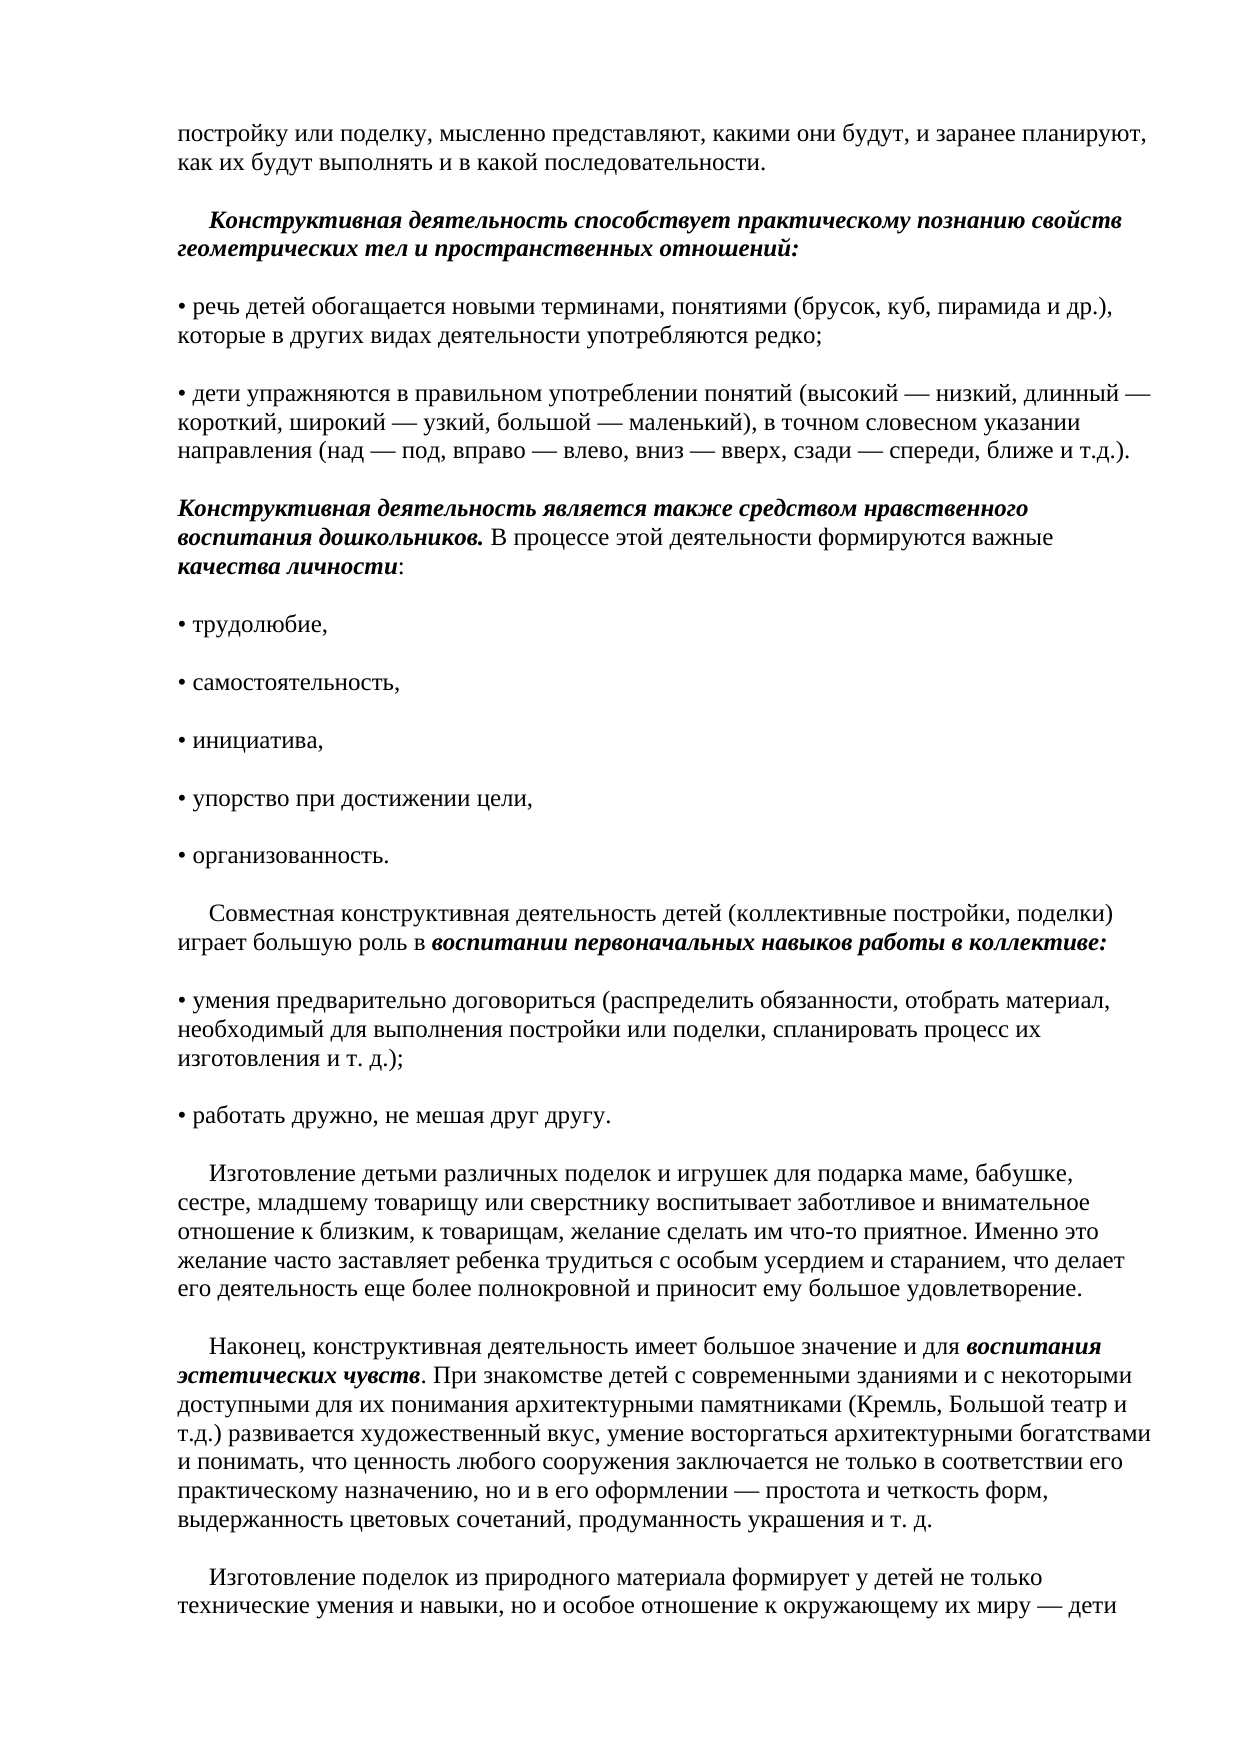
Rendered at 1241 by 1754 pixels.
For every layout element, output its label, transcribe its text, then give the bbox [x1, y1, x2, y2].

text Совместная конструктивная деятельность детей (коллективные постройки, поделки) играет большую роль в воспитании первоначальных навыков работы в коллективе: [177, 898, 1152, 956]
text • самостоятельность, [177, 667, 1152, 696]
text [177, 118, 1152, 176]
text • речь детей обогащается новыми терминами, понятиями (брусок, куб, пирамида и др.), которые в других видах деятельности употребляются редко; [177, 291, 1152, 349]
text Наконец, конструктивная деятельность имеет большое значение и для воспитания эстетических чувств. При знакомстве детей с современными зданиями и с некоторыми доступными для их понимания архитектурными памятниками (Кремль, Большой театр и т.д.) развивается художественный вкус, умение восторгаться архитектурными богатствами и понимать, что ценность любого сооружения заключается не только в соответствии его практическому назначению, но и в его оформлении — простота и четкость форм, выдержанность цветовых сочетаний, продуманность украшения и т. д. [177, 1331, 1152, 1533]
text Изготовление детьми различных поделок и игрушек для подарка маме, бабушке, сестре, младшему товарищу или сверстнику воспитывает заботливое и внимательное отношение к близким, к товарищам, желание сделать им что-то приятное. Именно это желание часто заставляет ребенка трудиться с особым усердием и старанием, что делает его деятельность еще более полнокровной и приносит ему большое удовлетворение. [177, 1158, 1152, 1302]
text • инициатива, [177, 725, 1152, 753]
text Конструктивная деятельность является также средством нравственного воспитания дошкольников. В процессе этой деятельности формируются важные качества личности: [177, 493, 1152, 580]
text • организованность. [177, 841, 1152, 869]
text • упорство при достижении цели, [177, 783, 1152, 811]
text • умения предварительно договориться (распределить обязанности, отобрать материал, необходимый для выполнения постройки или поделки, спланировать процесс их изготовления и т. д.); [177, 985, 1152, 1071]
text Конструктивная деятельность способствует практическому познанию свойств геометрических тел и пространственных отношений: [177, 205, 1152, 262]
text • трудолюбие, [177, 609, 1152, 638]
text • работать дружно, не мешая друг другу. [177, 1101, 1152, 1129]
text • дети упражняются в правильном употреблении понятий (высокий — низкий, длинный — короткий, широкий — узкий, большой — маленький), в точном словесном указании направления (над — под, вправо — влево, вниз — вверх, сзади — спереди, ближе и т.д.). [177, 378, 1152, 464]
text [177, 1562, 1152, 1619]
